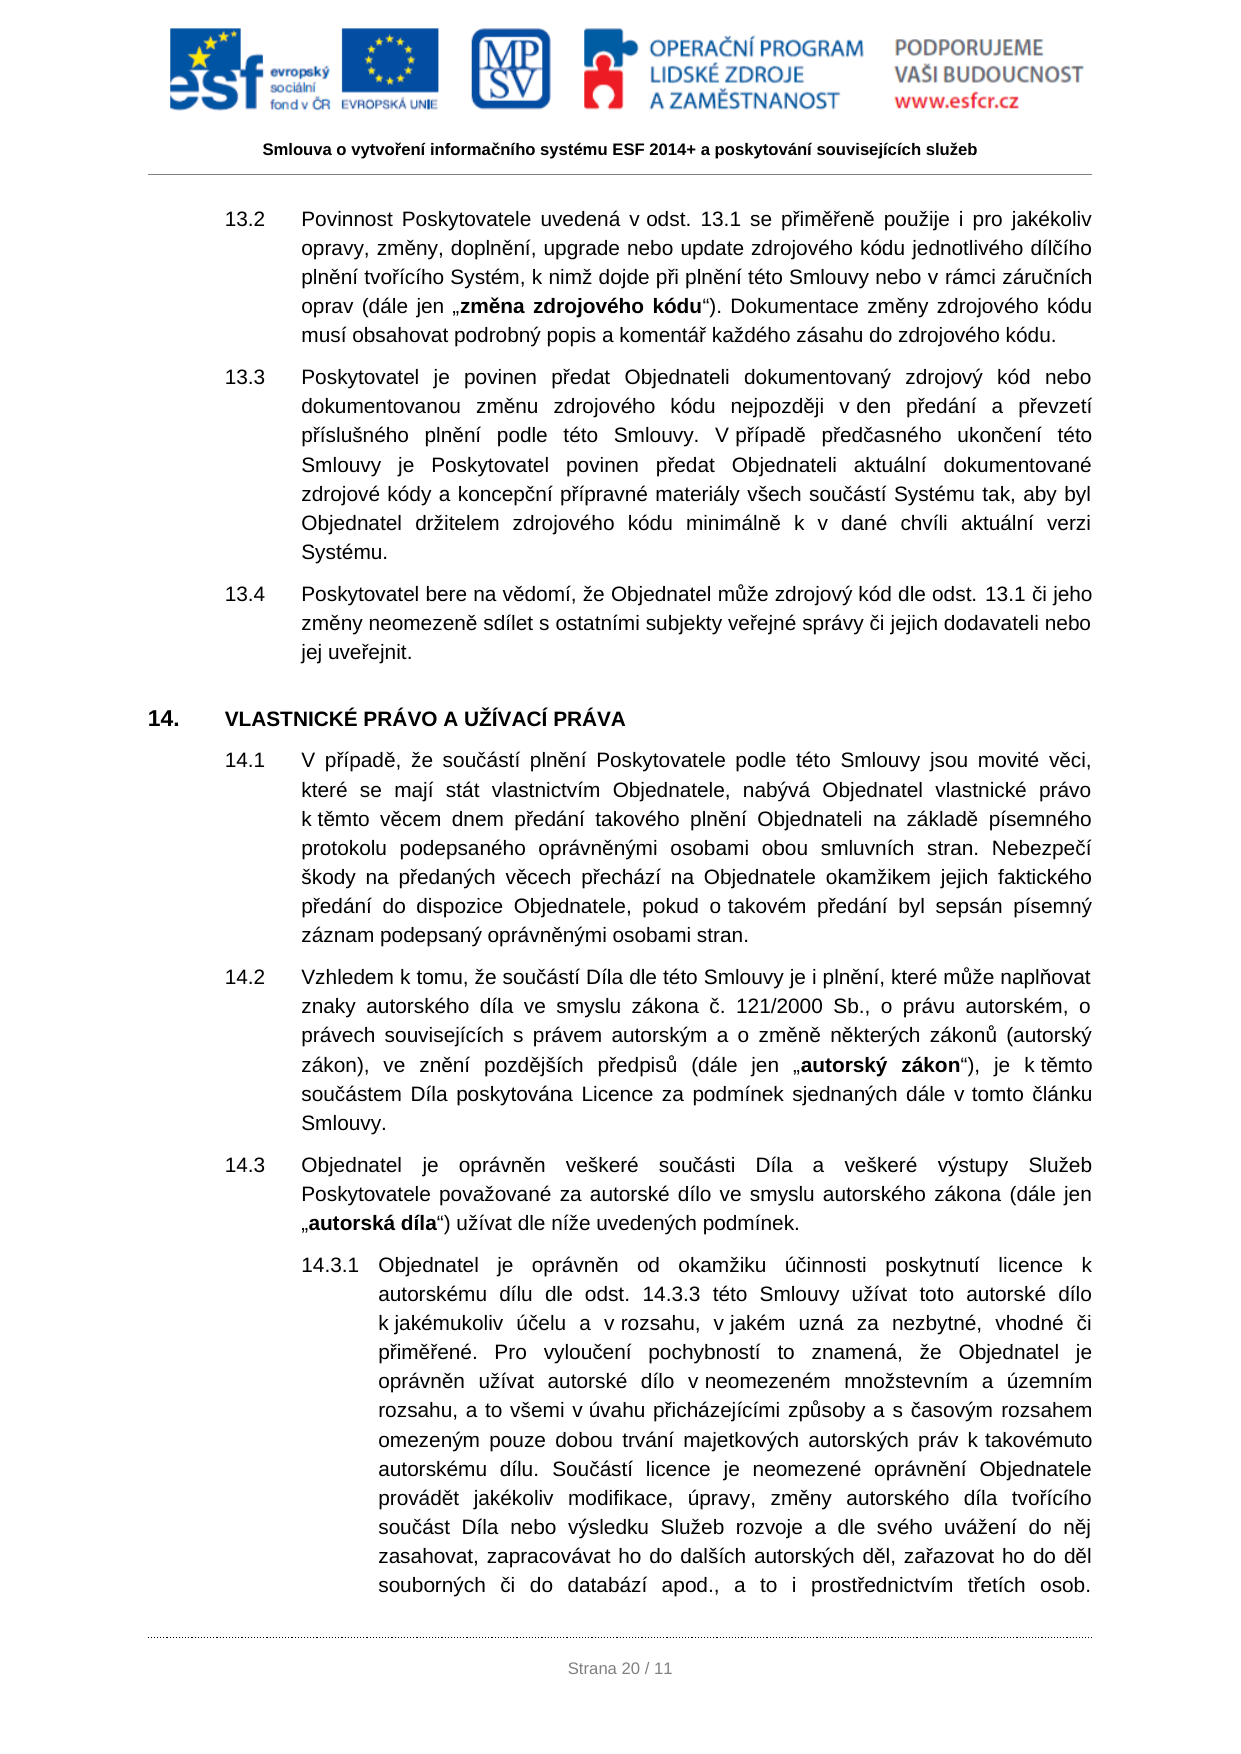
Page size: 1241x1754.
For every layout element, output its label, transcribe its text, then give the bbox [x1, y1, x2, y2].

text Poskytovatel je povinen předat Objednateli dokumentovaný zdrojový kód nebo dokumentovanou změnu zdrojového kódu nejpozději v den předání a převzetí příslušného plnění podle této Smlouvy. V případě předčasného ukončení této Smlouvy je Poskytovatel povinen předat Objednateli aktuální dokumentované zdrojové kódy a koncepční přípravné materiály všech součástí Systému tak, aby byl Objednatel držitelem zdrojového kódu minimálně k v dané chvíli aktuální verzi Systému. [224, 361, 1092, 565]
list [301, 1249, 1092, 1599]
text V případě, že součástí plnění Poskytovatele podle této Smlouvy jsou movité věci, které se mají stát vlastnictvím Objednatele, nabývá Objednatel vlastnické právo k těmto věcem dnem předání takového plnění Objednateli na základě písemného protokolu podepsaného oprávněnými osobami obou smluvních stran. Nebezpečí škody na předaných věcech přechází na Objednatele okamžikem jejich faktického předání do dispozice Objednatele, pokud o takovém předání byl sepsán písemný záznam podepsaný oprávněnými osobami stran. [224, 744, 1092, 949]
text Vzhledem k tomu, že součástí Díla dle této Smlouvy je i plnění, které může naplňovat znaky autorského díla ve smyslu zákona č. 121/2000 Sb., o právu autorském, o právech souvisejících s právem autorským a o změně některých zákonů (autorský zákon), ve znění pozdějších předpisů (dále jen „autorský zákon“), je k těmto součástem Díla poskytována Licence za podmínek sjednaných dále v tomto článku Smlouvy. [224, 961, 1092, 1136]
text VLASTNICKÉ PRÁVO A UŽÍVACÍ PRÁVA [148, 703, 1092, 732]
picture [156, 18, 1100, 128]
text Povinnost Poskytovatele uvedená v odst. 13.1 se přiměřeně použije i pro jakékoliv opravy, změny, doplnění, upgrade nebo update zdrojového kódu jednotlivého dílčího plnění tvořícího Systém, k nimž dojde při plnění této Smlouvy nebo v rámci záručních oprav (dále jen „změna zdrojového kódu“). Dokumentace změny zdrojového kódu musí obsahovat podrobný popis a komentář každého zásahu do zdrojového kódu. [224, 203, 1092, 349]
text Objednatel je oprávněn veškeré součásti Díla a veškeré výstupy Služeb Poskytovatele považované za autorské dílo ve smyslu autorského zákona (dále jen „autorská díla“) užívat dle níže uvedených podmínek. [224, 1149, 1092, 1236]
text Poskytovatel bere na vědomí, že Objednatel může zdrojový kód dle odst. 13.1 či jeho změny neomezeně sdílet s ostatními subjekty veřejné správy či jejich dodavateli nebo jej uveřejnit. [224, 578, 1092, 665]
